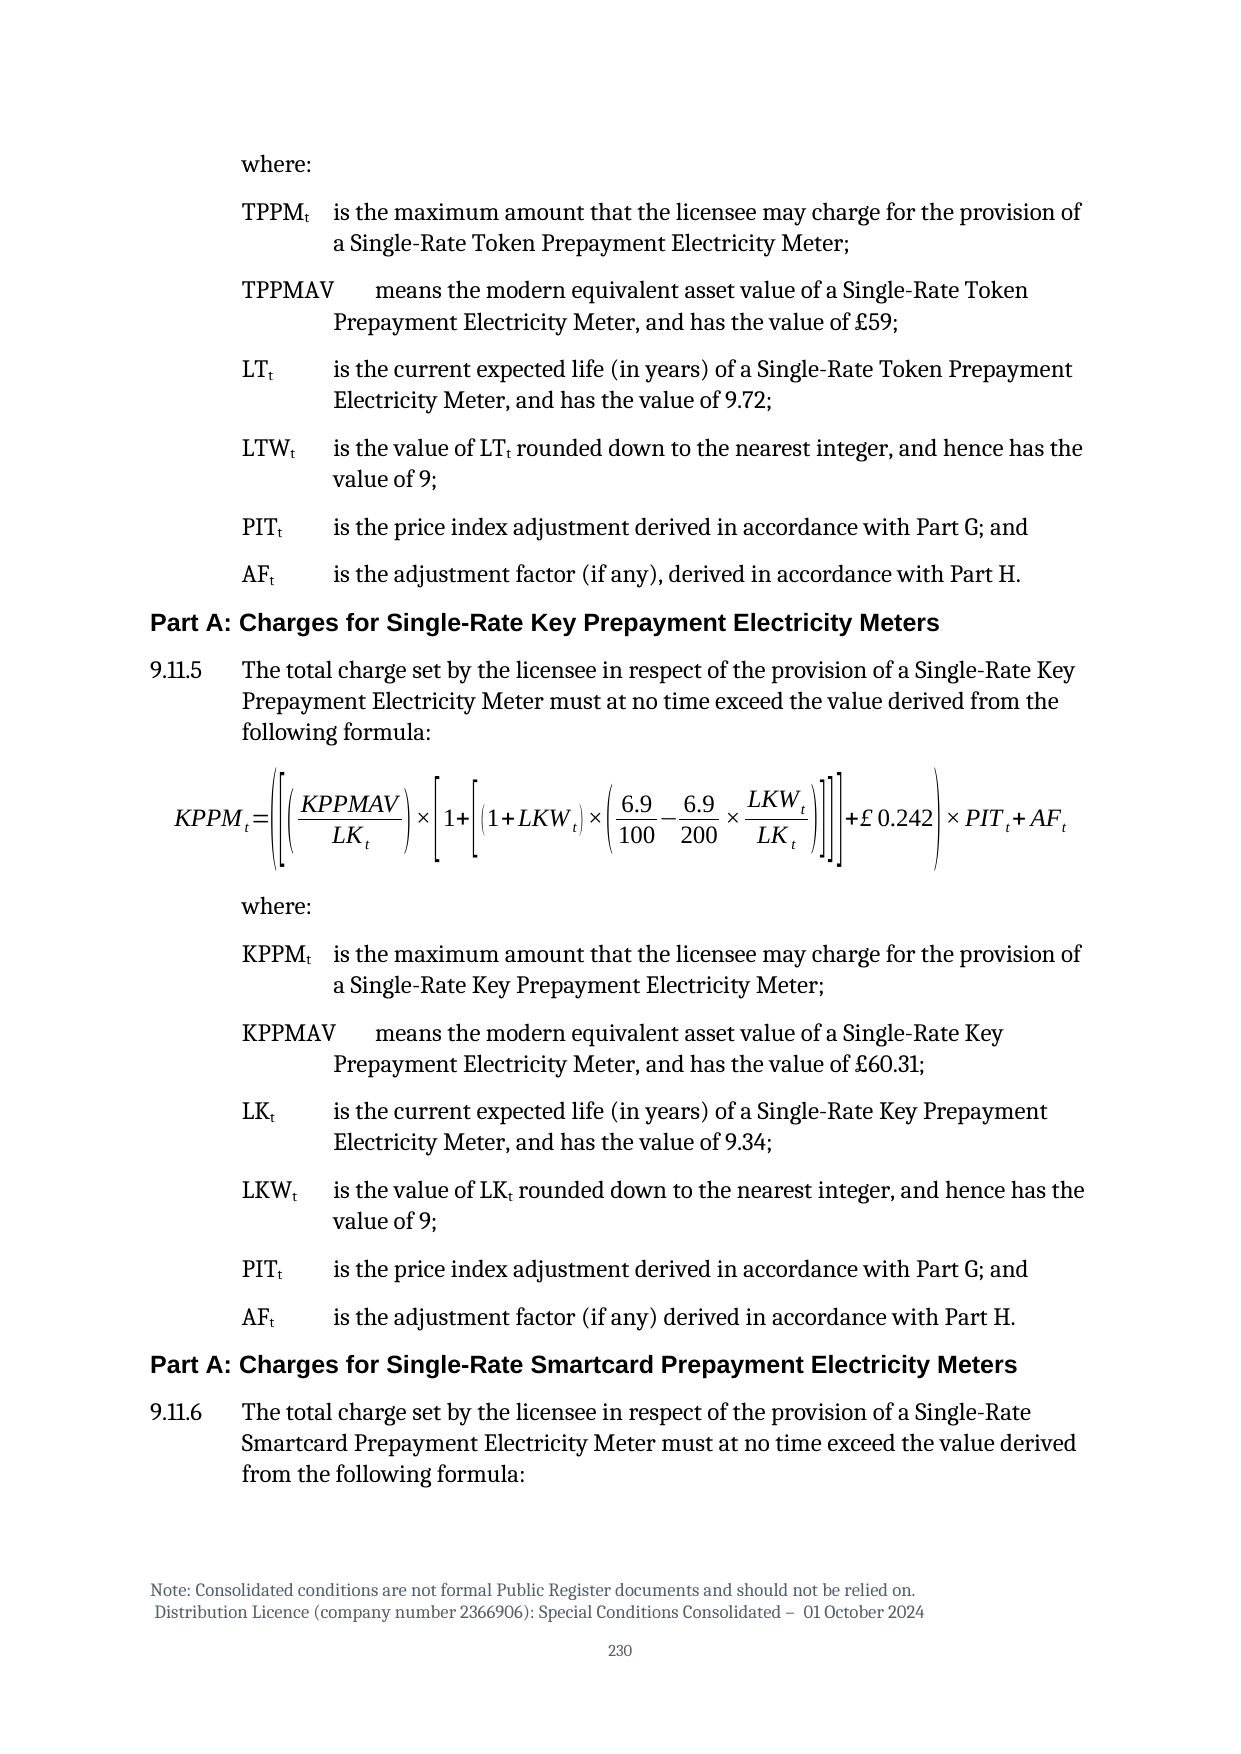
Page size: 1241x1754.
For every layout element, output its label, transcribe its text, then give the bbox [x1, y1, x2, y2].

text AFt is the adjustment factor (if any), derived in accordance with Part H. [242, 560, 1090, 589]
subtitle Charges for Single-Rate Smartcard Prepayment Electricity Meters [150, 1350, 1090, 1379]
subtitle Charges for Single-Rate Key Prepayment Electricity Meters [150, 608, 1090, 637]
text LKWt is the value of LKt rounded down to the nearest integer, and hence has the value of 9; [242, 1176, 1090, 1236]
text The total charge set by the licensee in respect of the provision of a Single-Rate Key Prepayment Electricity Meter must at no time exceed the value derived from the following formula: [150, 656, 1090, 747]
text KPPMt is the maximum amount that the licensee may charge for the provision of a Single-Rate Key Prepayment Electricity Meter; [242, 940, 1090, 999]
text PITt is the price index adjustment derived in accordance with Part G; and [242, 1255, 1090, 1283]
text LTt is the current expected life (in years) of a Single-Rate Token Prepayment Electricity Meter, and has the value of 9.72; [242, 355, 1090, 415]
text KPPMAV means the modern equivalent asset value of a Single-Rate Key Prepayment Electricity Meter, and has the value of £60.31; [242, 1018, 1090, 1078]
text LTWt is the value of LTt rounded down to the nearest integer, and hence has the value of 9; [242, 434, 1090, 494]
text The total charge set by the licensee in respect of the provision of a Single-Rate Smartcard Prepayment Electricity Meter must at no time exceed the value derived from the following formula: [150, 1398, 1090, 1489]
text TPPMAV means the modern equivalent asset value of a Single-Rate Token Prepayment Electricity Meter, and has the value of £59; [242, 276, 1090, 336]
text TPPMt is the maximum amount that the licensee may charge for the provision of a Single-Rate Token Prepayment Electricity Meter; [242, 198, 1090, 257]
text PITt is the price index adjustment derived in accordance with Part G; and [242, 513, 1090, 541]
text where: [242, 892, 1090, 921]
text LKt is the current expected life (in years) of a Single-Rate Key Prepayment Electricity Meter, and has the value of 9.34; [242, 1097, 1090, 1157]
text where: [242, 150, 1090, 179]
text AFt is the adjustment factor (if any) derived in accordance with Part H. [242, 1302, 1090, 1331]
